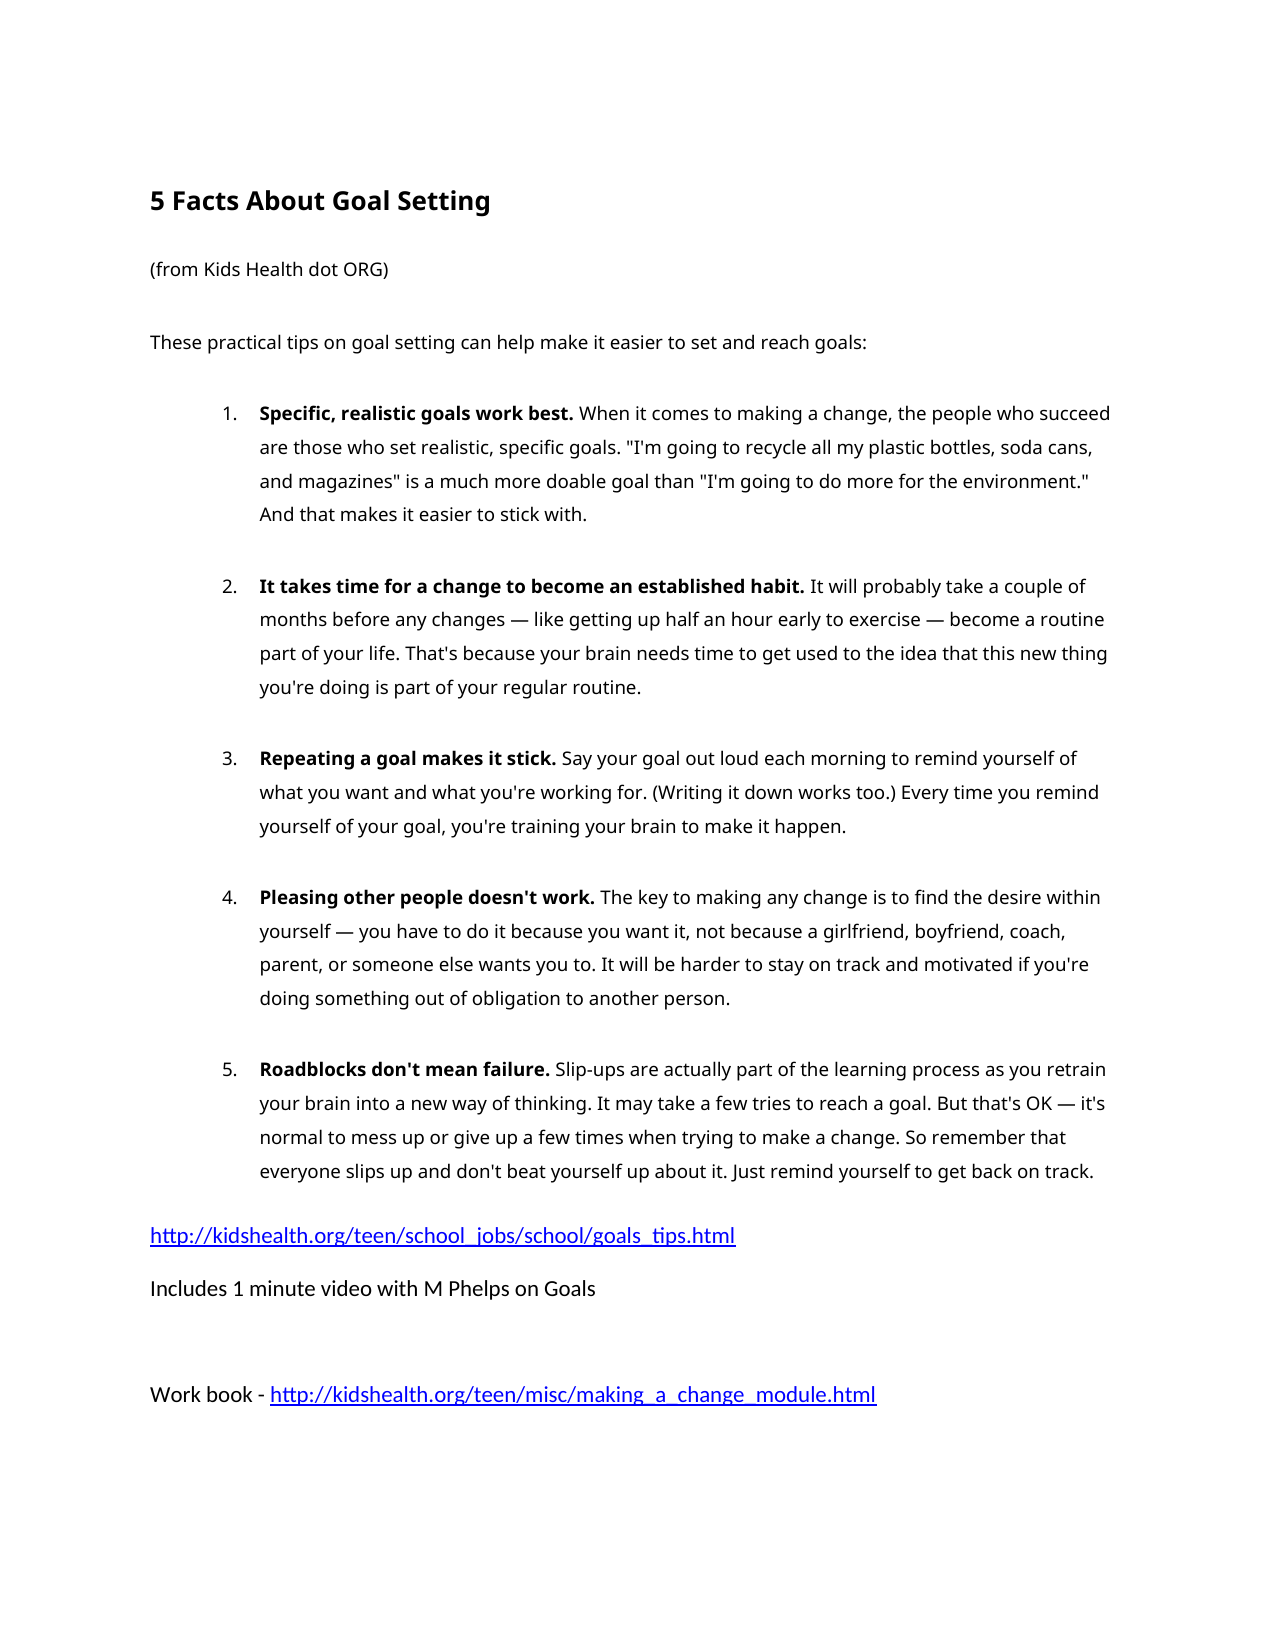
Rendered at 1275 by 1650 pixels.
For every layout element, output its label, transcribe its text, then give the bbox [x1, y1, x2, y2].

list Specific, realistic goals work best. When it comes to making a change, the people who succeed are those who set realistic, specific goals. "I'm going to recycle all my plastic bottles, soda cans, and magazines" is a much more doable goal than "I'm going to do more for the environment." And that makes it easier to stick with. [222, 392, 1125, 527]
text http://kidshealth.org/teen/school_jobs/school/goals_tips.html [150, 1221, 1125, 1249]
text These practical tips on goal setting can help make it easier to set and reach goals: [150, 320, 1125, 355]
text Includes 1 minute video with M Phelps on Goals [150, 1274, 1125, 1302]
list Roadblocks don't mean failure. Slip-ups are actually part of the learning process as you retrain your brain into a new way of thinking. It may take a few tries to reach a goal. But that's OK — it's normal to mess up or give up a few times when trying to make a change. So remember that everyone slips up and don't beat yourself up about it. Just remind yourself to get back on track. [222, 1048, 1125, 1183]
list Repeating a goal makes it stick. Say your goal out loud each morning to remind yourself of what you want and what you're working for. (Writing it down works too.) Every time you remind yourself of your goal, you're training your brain to make it happen. [222, 737, 1125, 838]
text Work book - http://kidshealth.org/teen/misc/making_a_change_module.html [150, 1380, 1125, 1408]
list It takes time for a change to become an established habit. It will probably take a couple of months before any changes — like getting up half an hour early to exercise — become a routine part of your life. That's because your brain needs time to get used to the idea that this new thing you're doing is part of your regular routine. [222, 565, 1125, 700]
list Pleasing other people doesn't work. The key to making any change is to find the desire within yourself — you have to do it because you want it, not because a girlfriend, boyfriend, coach, parent, or someone else wants you to. It will be harder to stay on track and motivated if you're doing something out of obligation to another person. [222, 876, 1125, 1011]
text 5 Facts About Goal Setting [150, 182, 1125, 218]
text (from Kids Health dot ORG) [150, 247, 1125, 282]
